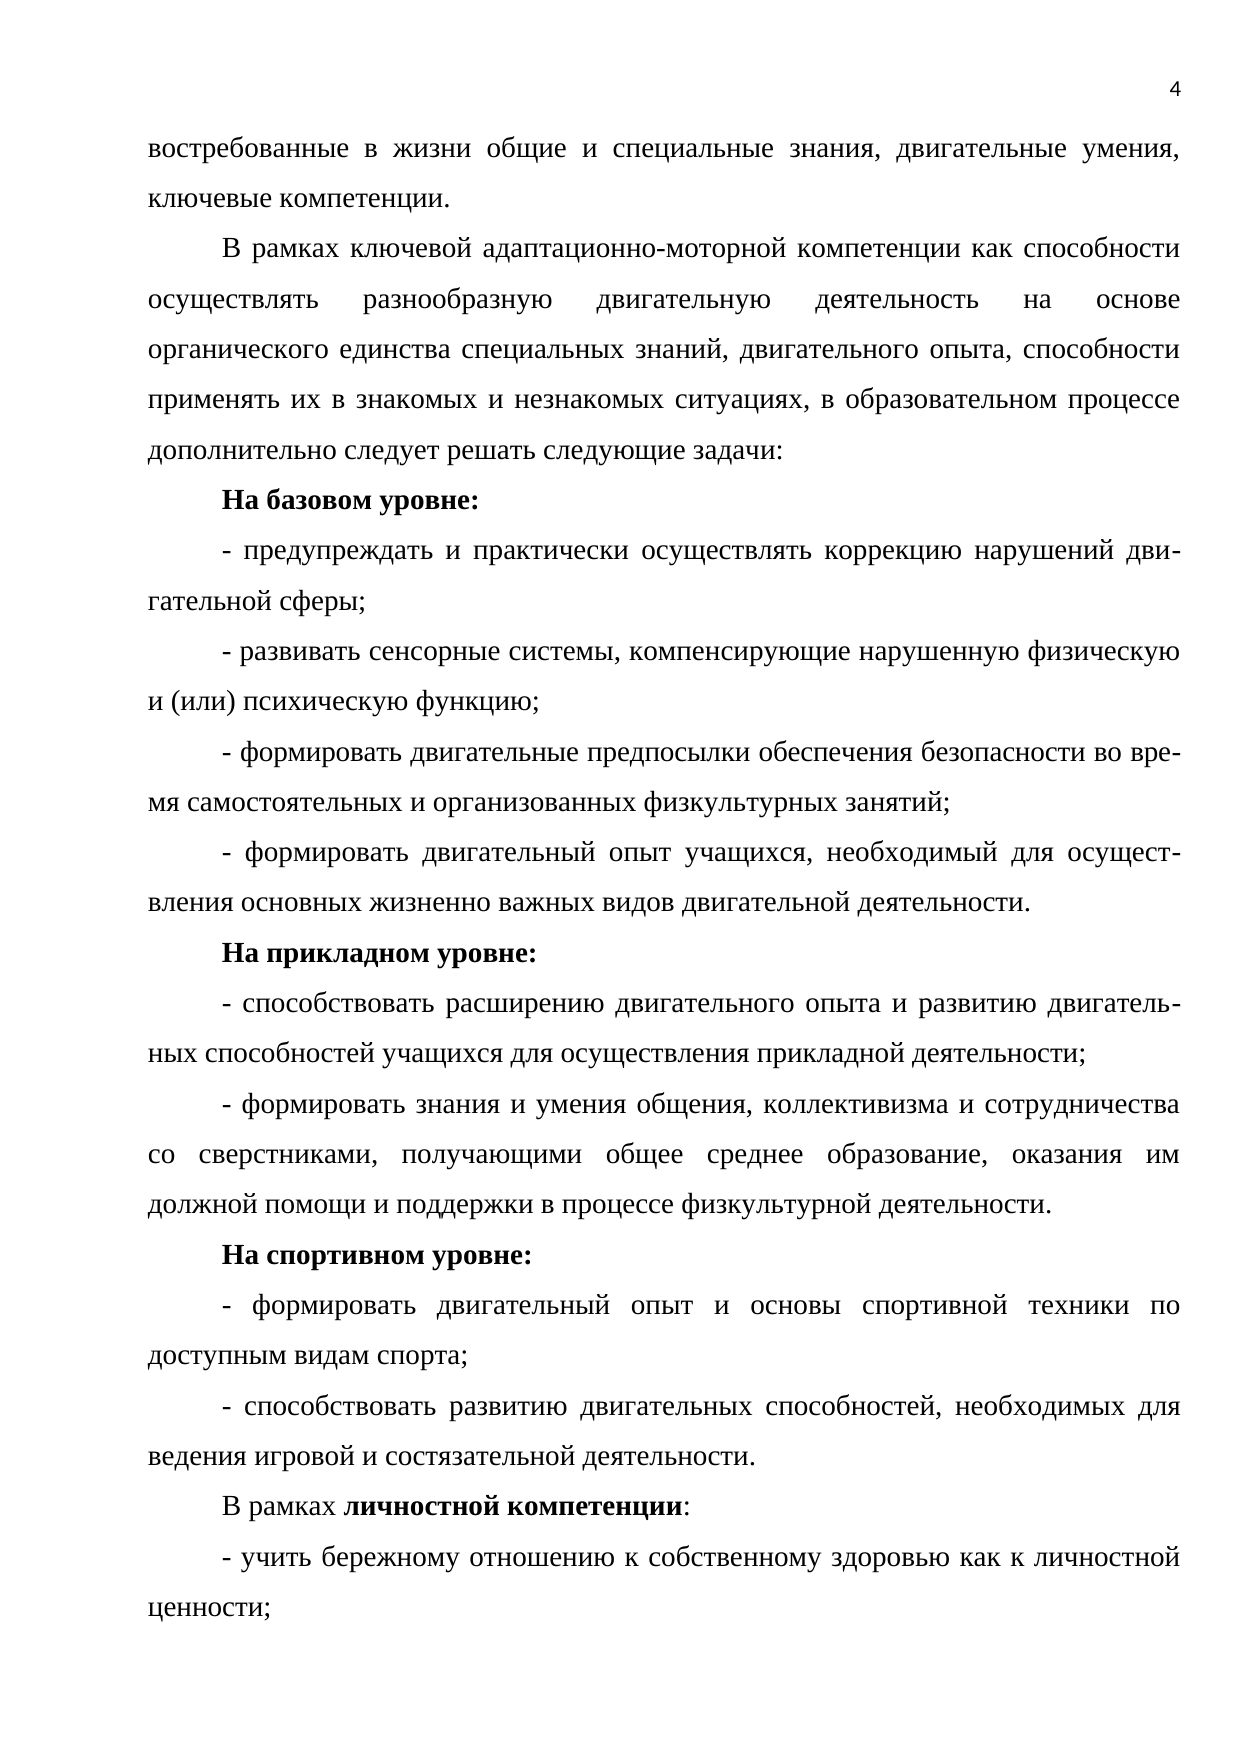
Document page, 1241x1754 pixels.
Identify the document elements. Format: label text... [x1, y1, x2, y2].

text На спортивном уровне: [148, 1237, 1181, 1270]
text - формировать двигательный опыт и основы спортивной техники по доступным видам спорта; [148, 1287, 1181, 1371]
text На базовом уровне: [148, 482, 1181, 516]
text - формировать двигательные предпосылки обеспечения безопасности во время самостоятельных и организованных физкультурных занятий; [148, 734, 1181, 817]
text - развивать сенсорные системы, компенсирующие нарушенную физическую и (или) психическую функцию; [148, 633, 1181, 717]
text - формировать двигательный опыт учащихся, необходимый для осуществления основных жизненно важных видов двигательной деятельности. [148, 834, 1181, 918]
text - способствовать развитию двигательных способностей, необходимых для ведения игровой и состязательной деятельности. [148, 1388, 1181, 1472]
text - учить бережному отношению к собственному здоровью как к личностной ценности; [148, 1539, 1181, 1622]
text - формировать знания и умения общения, коллективизма и сотрудничества со сверстниками, получающими общее среднее образование, оказания им должной помощи и поддержки в процессе физкультурной деятельности. [148, 1086, 1181, 1220]
text - предупреждать и практически осуществлять коррекцию нарушений двигательной сферы; [148, 532, 1181, 616]
text На прикладном уровне: [148, 935, 1181, 968]
text - способствовать расширению двигательного опыта и развитию двигательных способностей учащихся для осуществления прикладной деятельности; [148, 985, 1181, 1069]
text В рамках ключевой адаптационно-моторной компетенции как способности осуществлять разнообразную двигательную деятельность на основе органического единства специальных знаний, двигательного опыта, способности применять их в знакомых и незнакомых ситуациях, в образовательном процессе дополнительно следует решать следующие задачи: [148, 231, 1181, 465]
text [148, 130, 1181, 214]
text В рамках личностной компетенции: [148, 1488, 1181, 1522]
